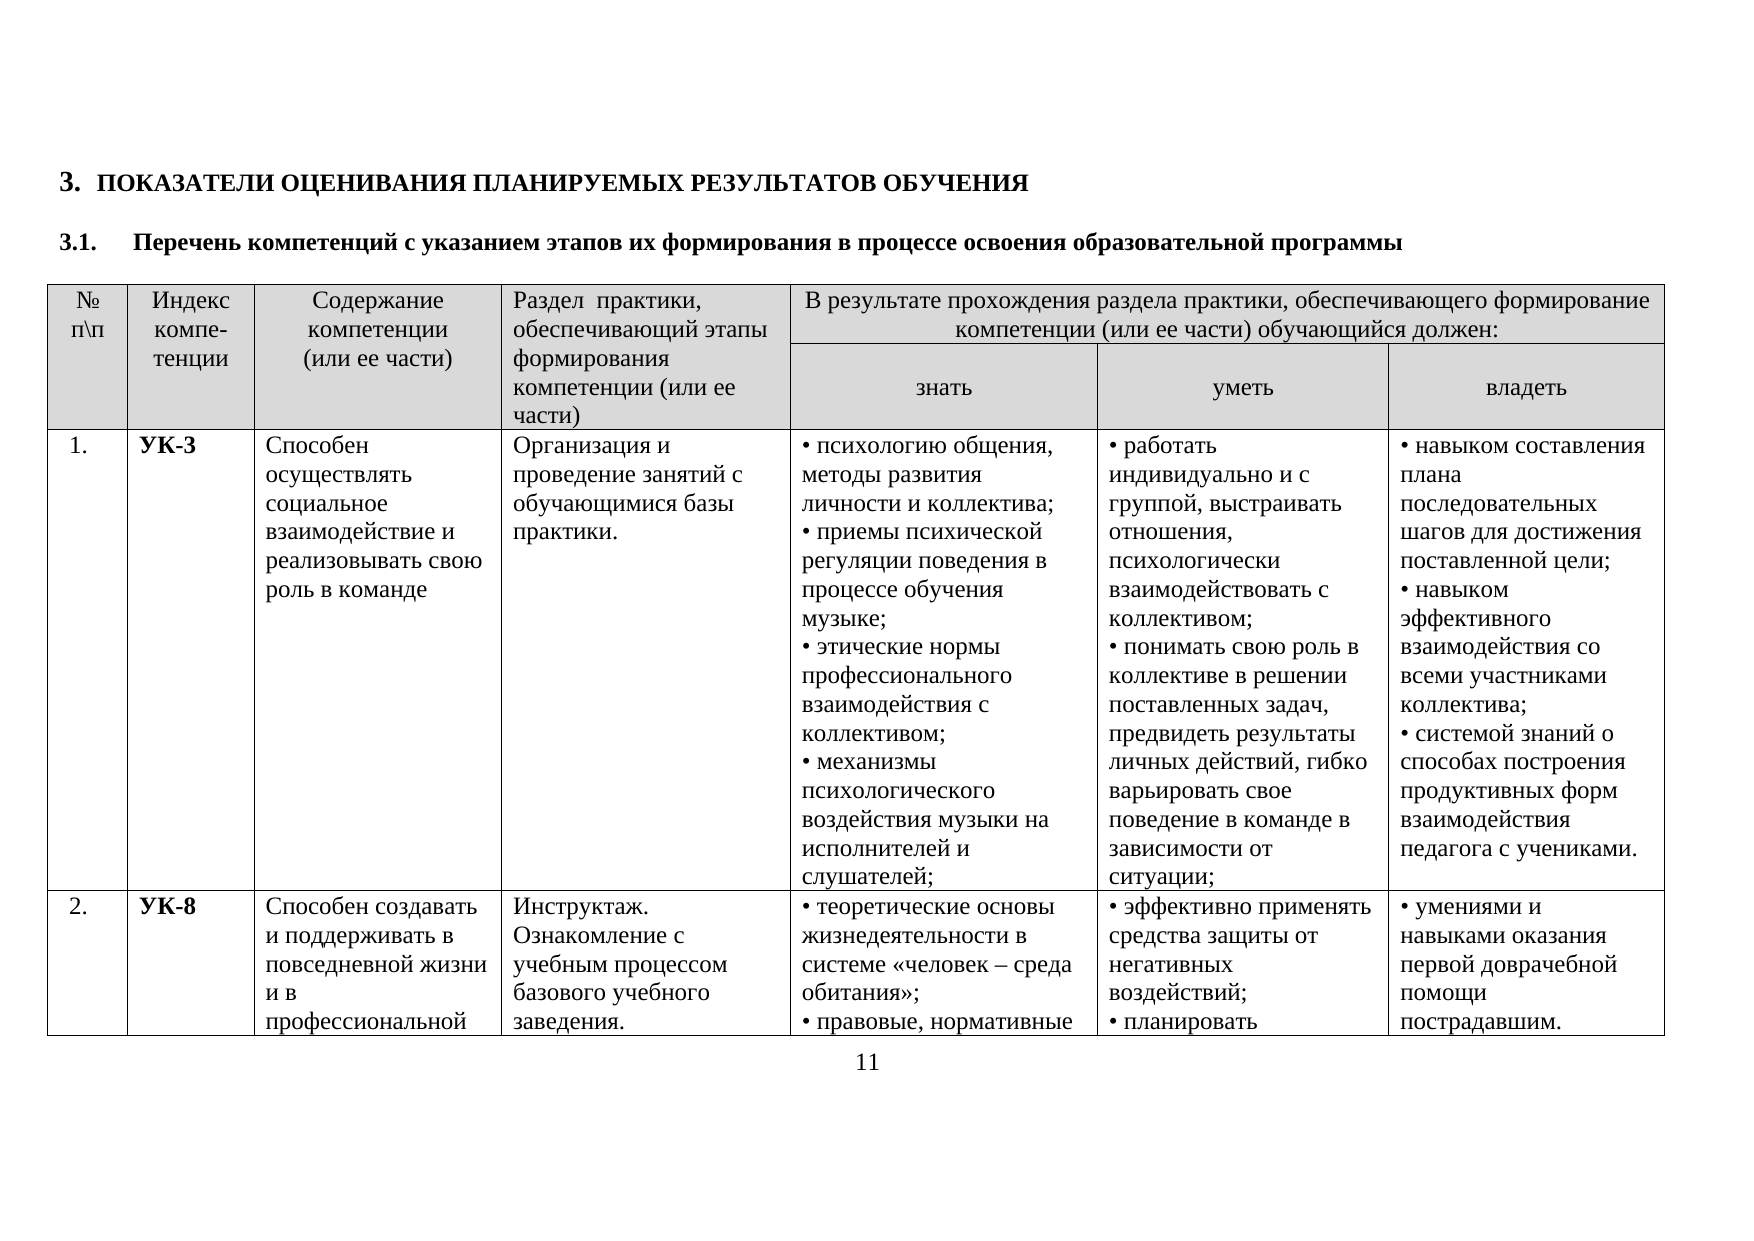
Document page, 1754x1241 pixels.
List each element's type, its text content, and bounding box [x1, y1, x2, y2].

subtitle Перечень компетенций с указанием этапов их формирования в процессе освоения образовательной программы [59, 227, 1675, 256]
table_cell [1389, 891, 1664, 1035]
table_header Раздел практики, обеспечивающий этапы формирования компетенции (или ее части) [502, 285, 790, 429]
table_cell Способен осуществлять социальное взаимодействие и реализовывать свою роль в команде [255, 430, 501, 890]
table_cell • психологию общения, методы развития личности и коллектива; • приемы психической регуляции поведения в процессе обучения музыке; • этические нормы профессионального взаимодействия с коллективом; • механизмы психологического воздействия музыки на исполнителей и слушателей; [791, 430, 1097, 890]
table_cell знать [791, 344, 1097, 429]
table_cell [502, 891, 790, 1035]
table_cell • навыком составления плана последовательных шагов для достижения поставленной цели; • навыком эффективного взаимодействия со всеми участниками коллектива; • системой знаний о способах построения продуктивных форм взаимодействия педагога с учениками. [1389, 430, 1664, 890]
table_header Содержание компетенции (или ее части) [255, 285, 501, 429]
table_cell уметь [1098, 344, 1388, 429]
table_cell [48, 430, 127, 890]
subtitle ПОКАЗАТЕЛИ ОЦЕНИВАНИЯ ПЛАНИРУЕМЫХ РЕЗУЛЬТАТОВ ОБУЧЕНИЯ [59, 164, 1675, 198]
table_header № п\п [48, 285, 127, 429]
table_cell [48, 891, 127, 1035]
table_cell владеть [1389, 344, 1664, 429]
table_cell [1098, 891, 1388, 1035]
table_cell УК-8 УК-8 УК-8 [128, 891, 254, 1035]
table_header В результате прохождения раздела практики, обеспечивающего формирование компетенции (или ее части) обучающийся должен: [791, 285, 1664, 343]
table_header Индекс компе-тенции [128, 285, 254, 429]
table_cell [791, 891, 1097, 1035]
table_cell Организация и проведение занятий с обучающимися базы практики. [502, 430, 790, 890]
table_cell УК-3 УК-3 УК-3 [128, 430, 254, 890]
table_cell • работать индивидуально и с группой, выстраивать отношения, психологически взаимодействовать с коллективом; • понимать свою роль в коллективе в решении поставленных задач, предвидеть результаты личных действий, гибко варьировать свое поведение в команде в зависимости от ситуации; [1098, 430, 1388, 890]
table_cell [255, 891, 501, 1035]
